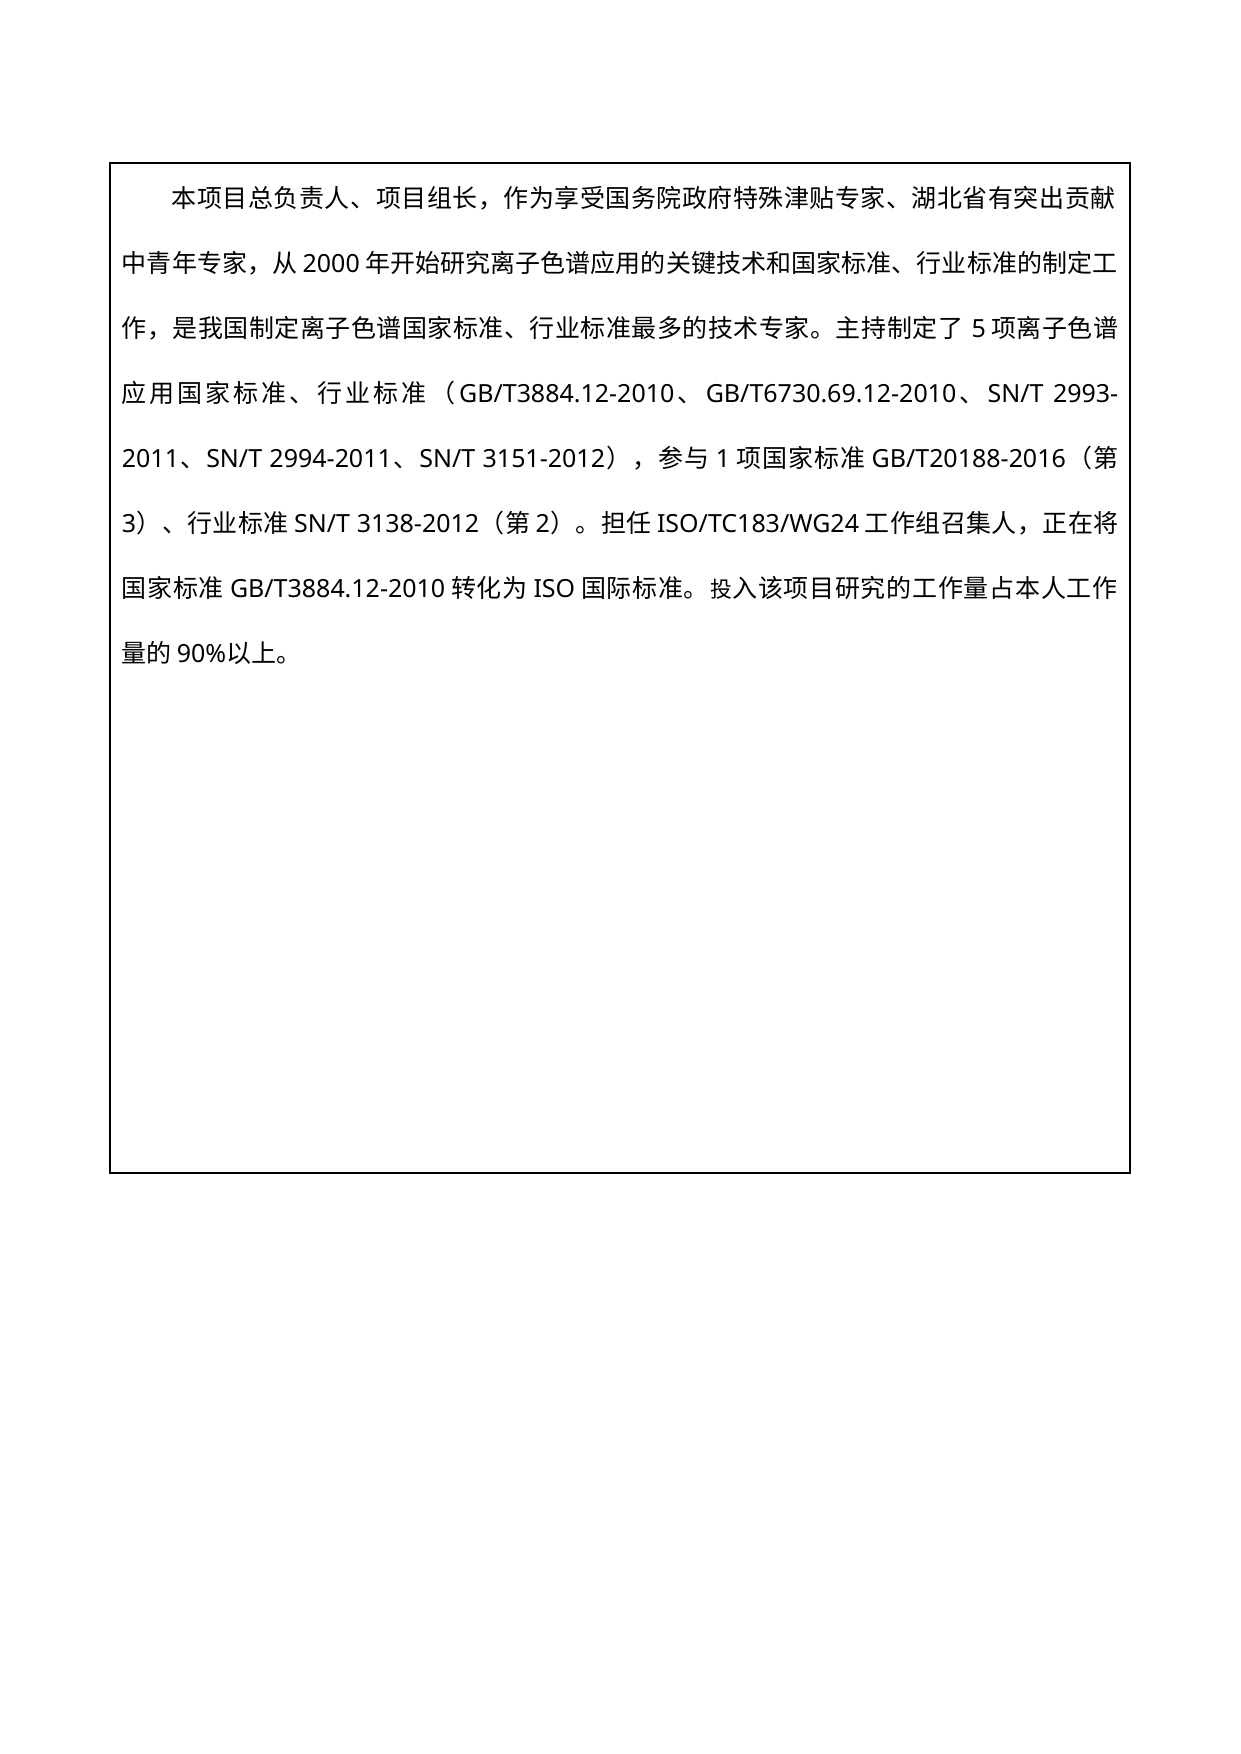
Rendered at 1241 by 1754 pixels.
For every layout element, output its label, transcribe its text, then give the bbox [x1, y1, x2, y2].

table_cell 本项目总负责人、项目组长，作为享受国务院政府特殊津贴专家、湖北省有突出贡献中青年专家，从2000年开始研究离子色谱应用的关键技术和国家标准、行业标准的制定工作，是我国制定离子色谱国家标准、行业标准最多的技术专家。主持制定了5项离子色谱应用国家标准、行业标准（GB/T3884.12-2010、GB/T6730.69.12-2010、SN/T 2993-2011、SN/T 2994-2011、SN/T 3151-2012），参与1项国家标准GB/T20188-2016（第3）、行业标准SN/T 3138-2012（第2）。担任ISO/TC183/WG24工作组召集人，正在将国家标准GB/T3884.12-2010转化为ISO国际标准。投入该项目研究的工作量占本人工作量的90%以上。 [111, 164, 1129, 1172]
